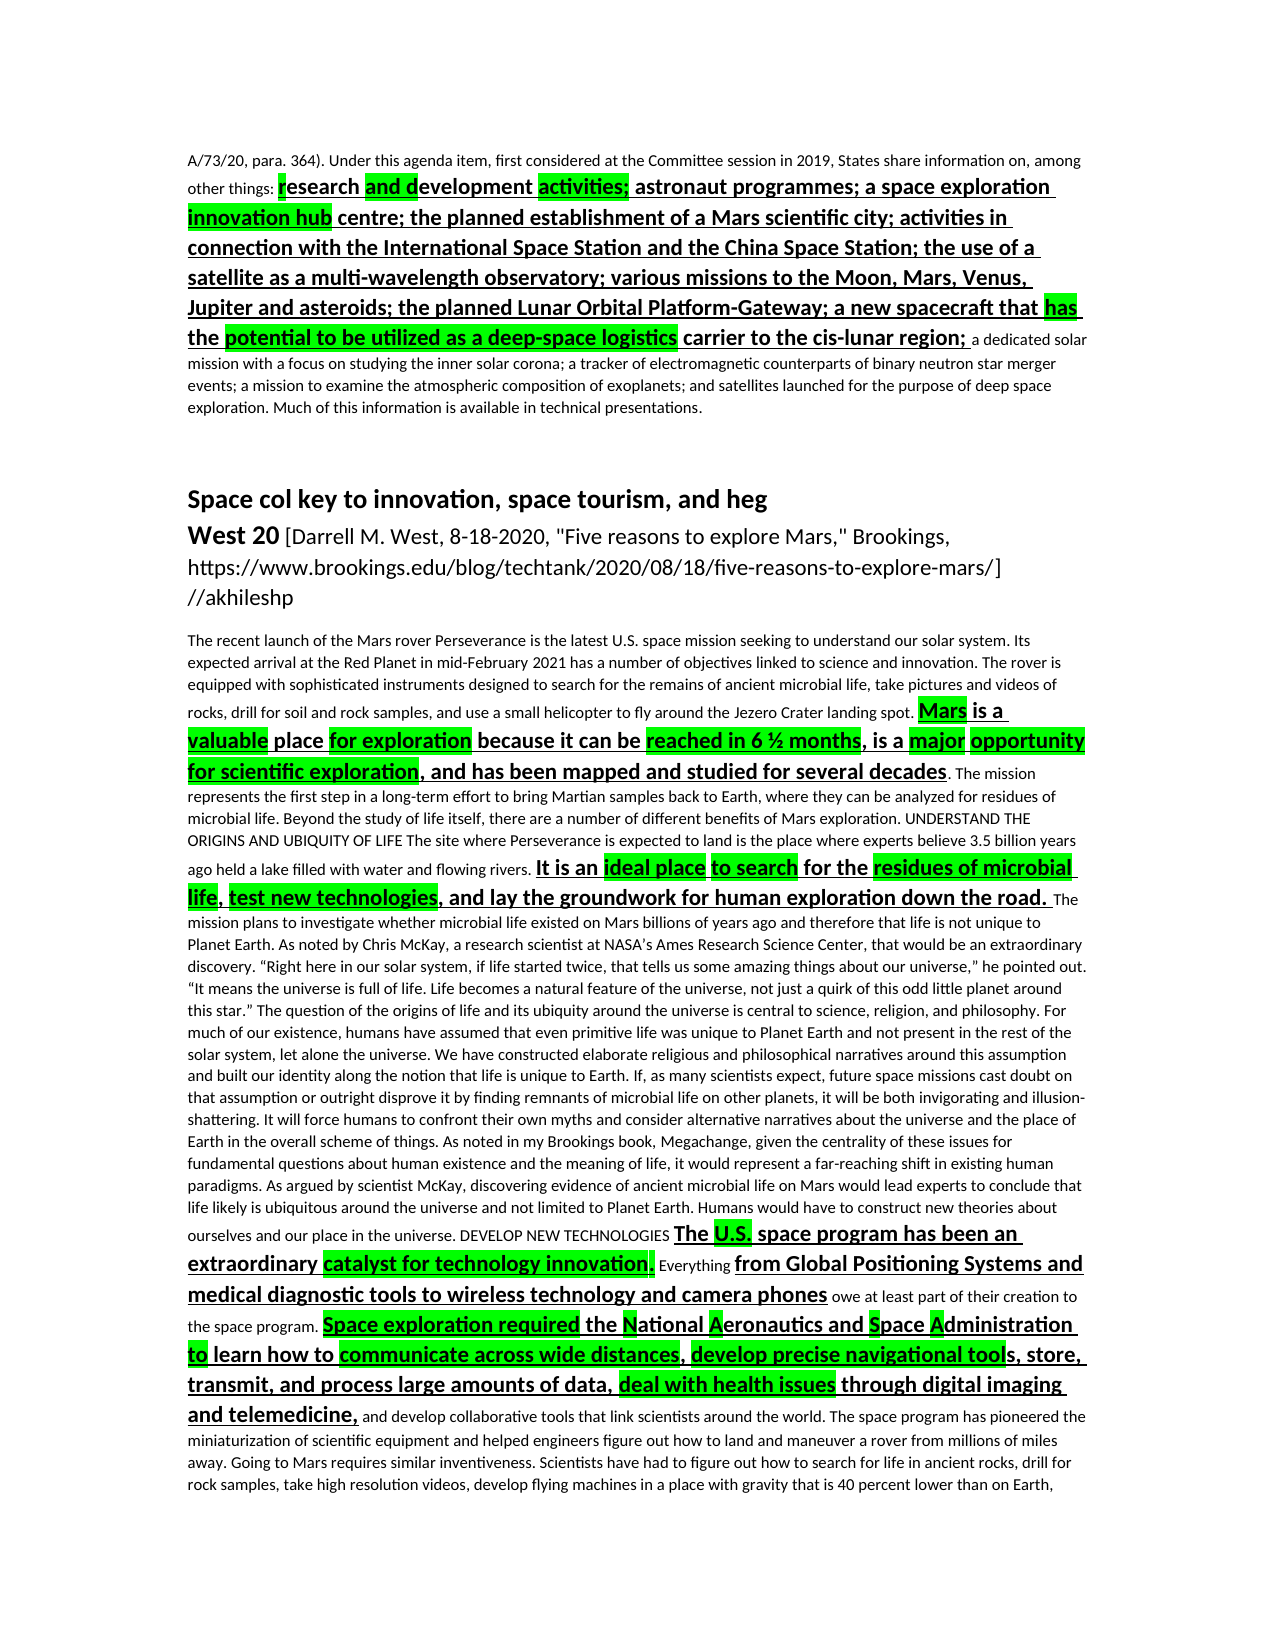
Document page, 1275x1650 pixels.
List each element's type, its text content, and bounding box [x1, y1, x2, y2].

subtitle Space col key to innovation, space tourism, and heg [187, 482, 1087, 515]
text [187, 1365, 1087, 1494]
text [187, 630, 1087, 1364]
text West 20 [Darrell M. West, 8-18-2020, "Five reasons to explore Mars," Brookings, https://www.brookings.edu/blog/techtank/2020/08/18/five-reasons-to-explore-mars/] //akhileshp [187, 518, 1087, 611]
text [187, 150, 1087, 417]
